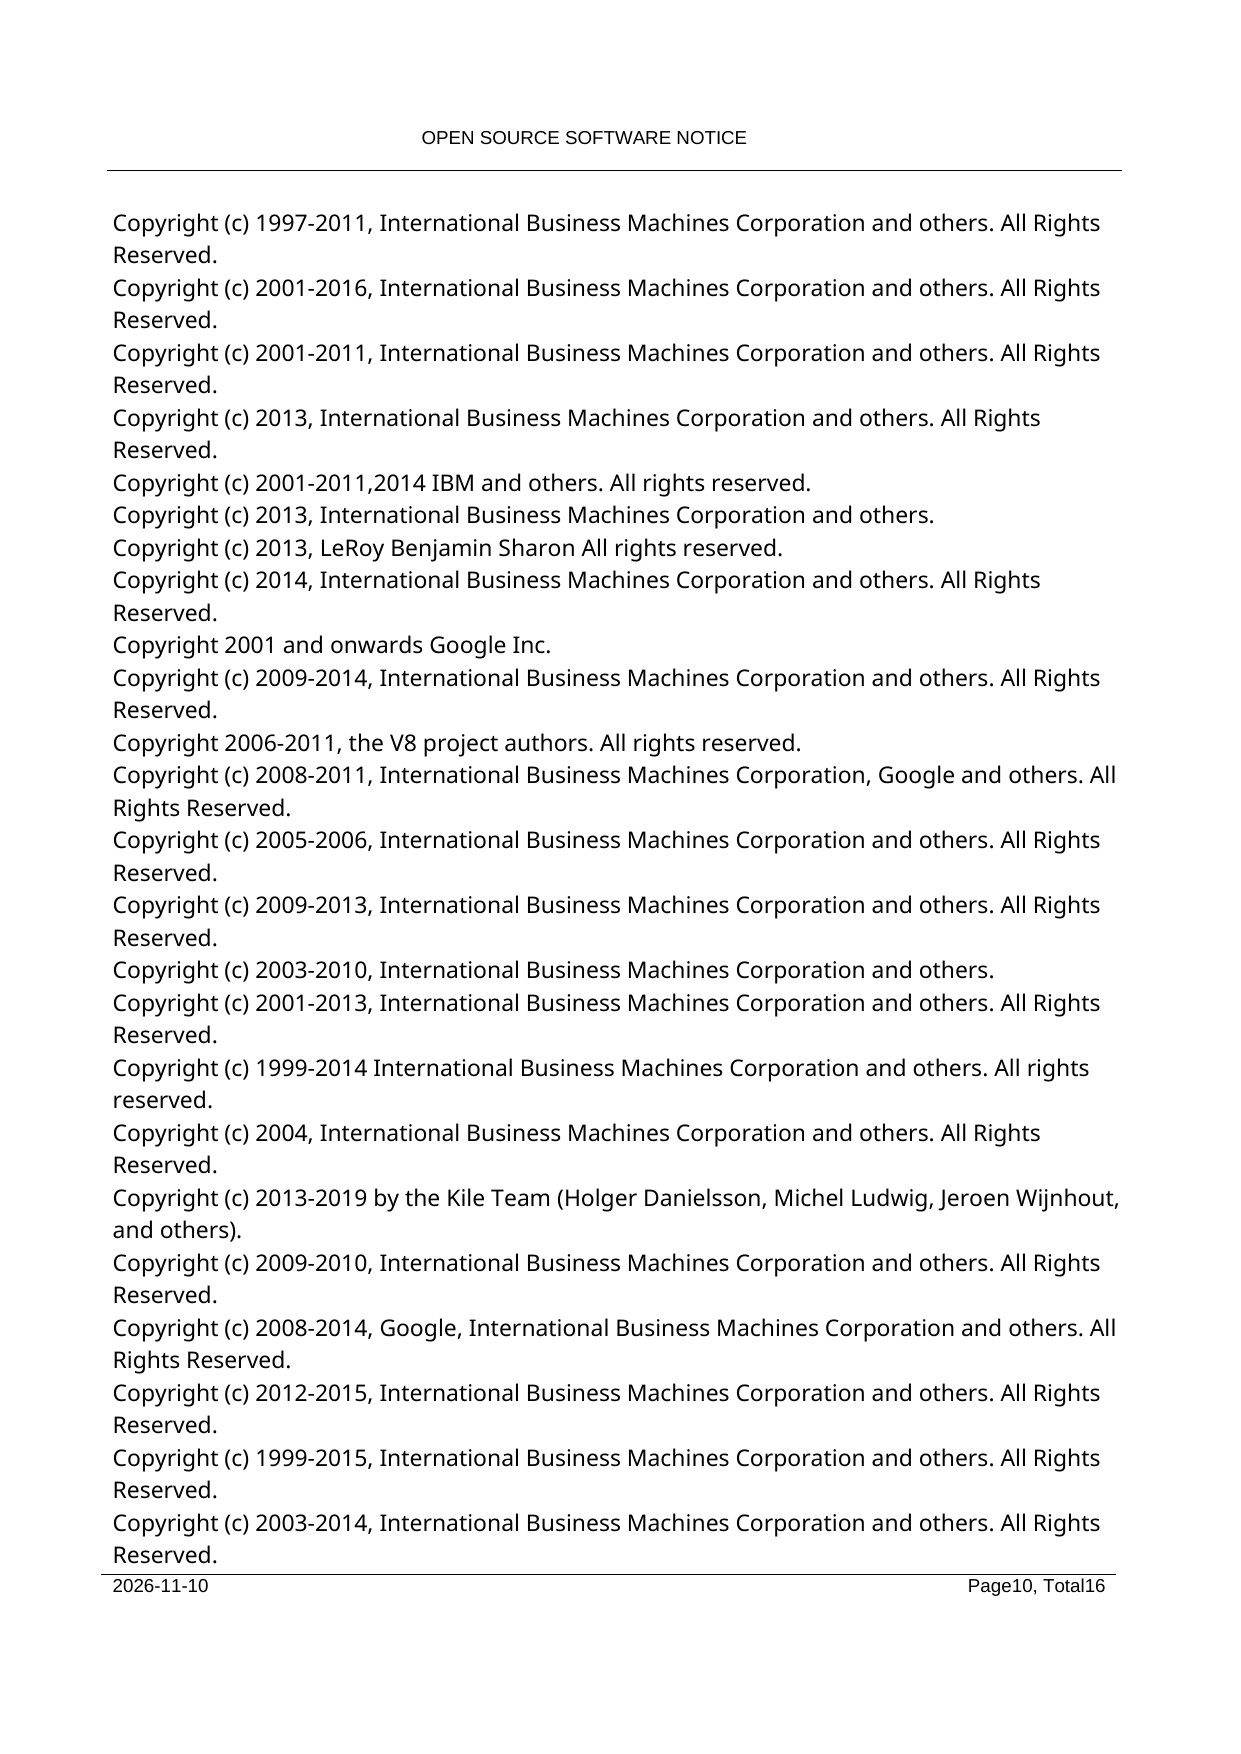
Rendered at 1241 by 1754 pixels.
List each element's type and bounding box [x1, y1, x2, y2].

text [112, 206, 1128, 1571]
